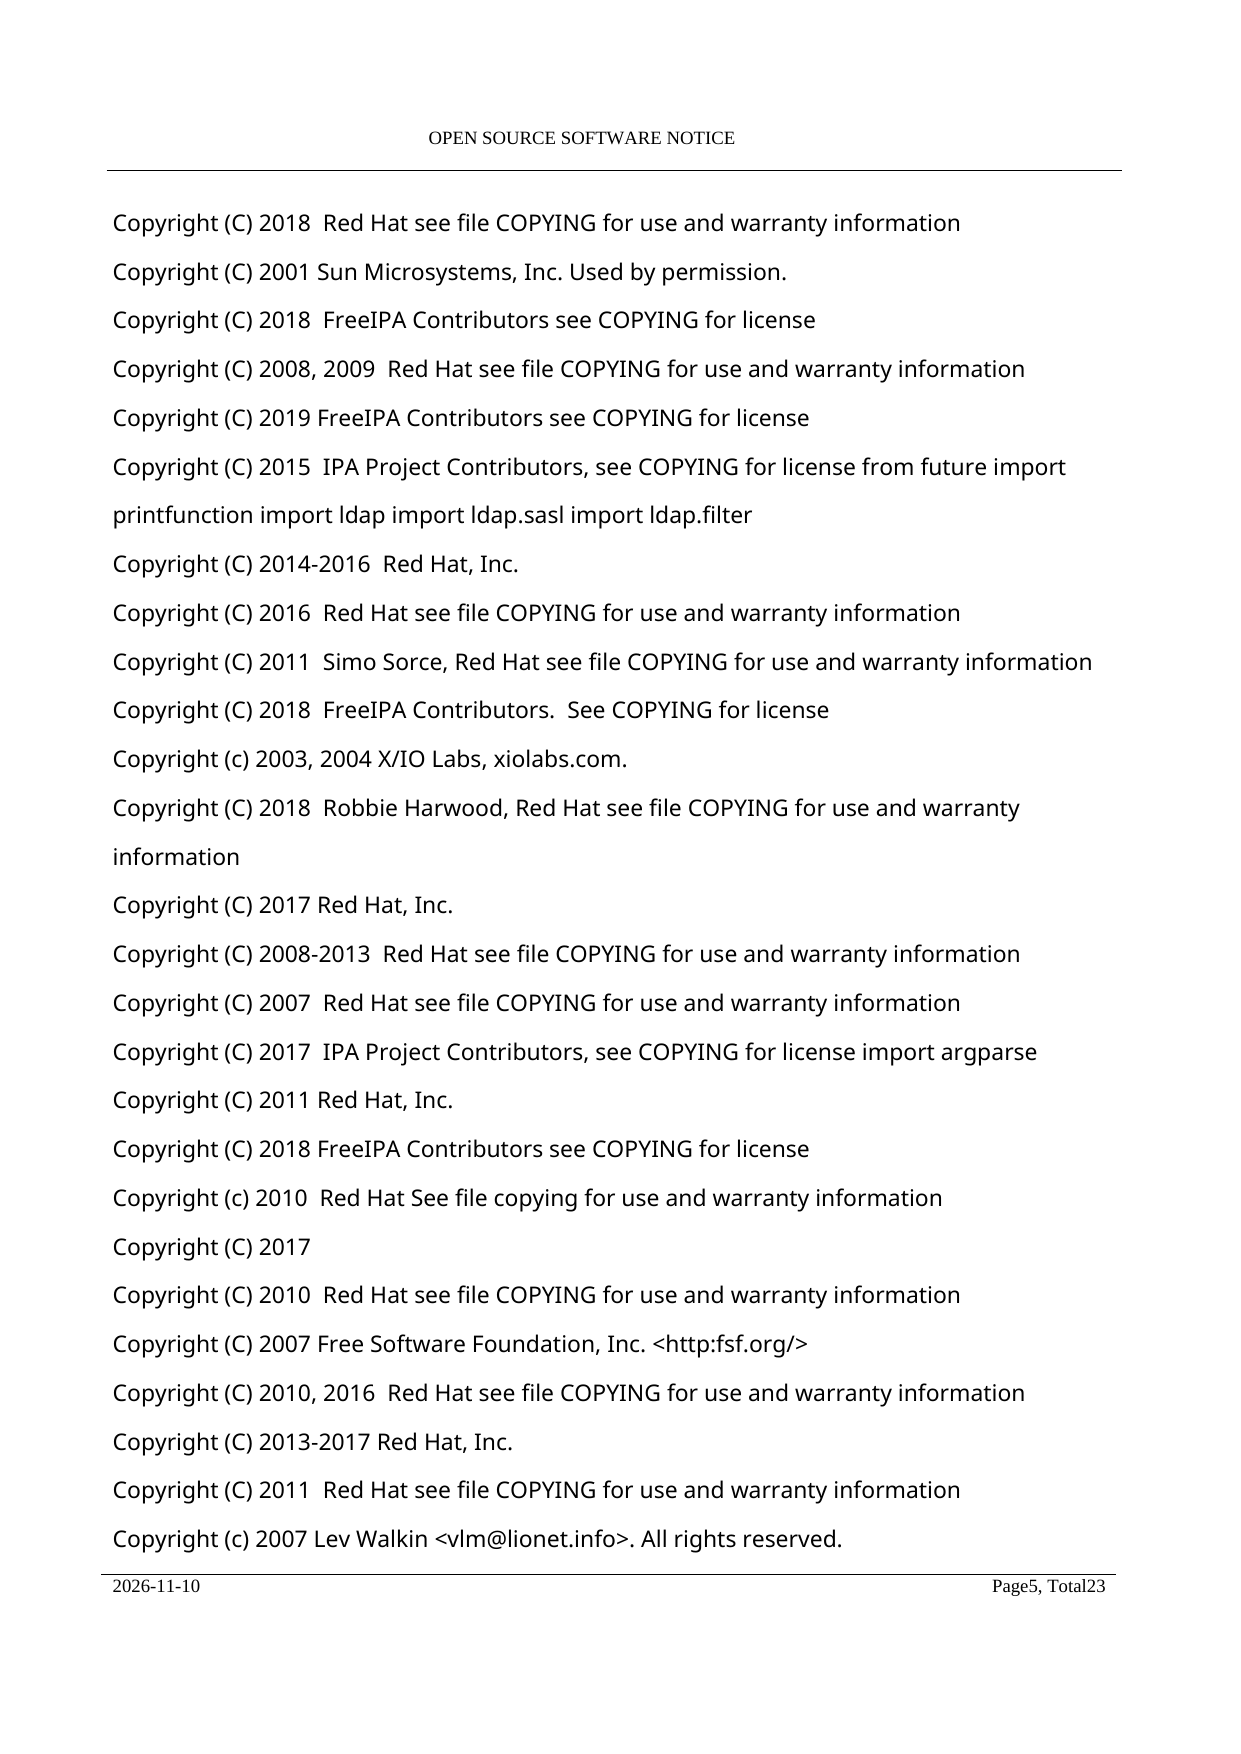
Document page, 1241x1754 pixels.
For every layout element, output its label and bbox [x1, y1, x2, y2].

text [112, 206, 1128, 1555]
